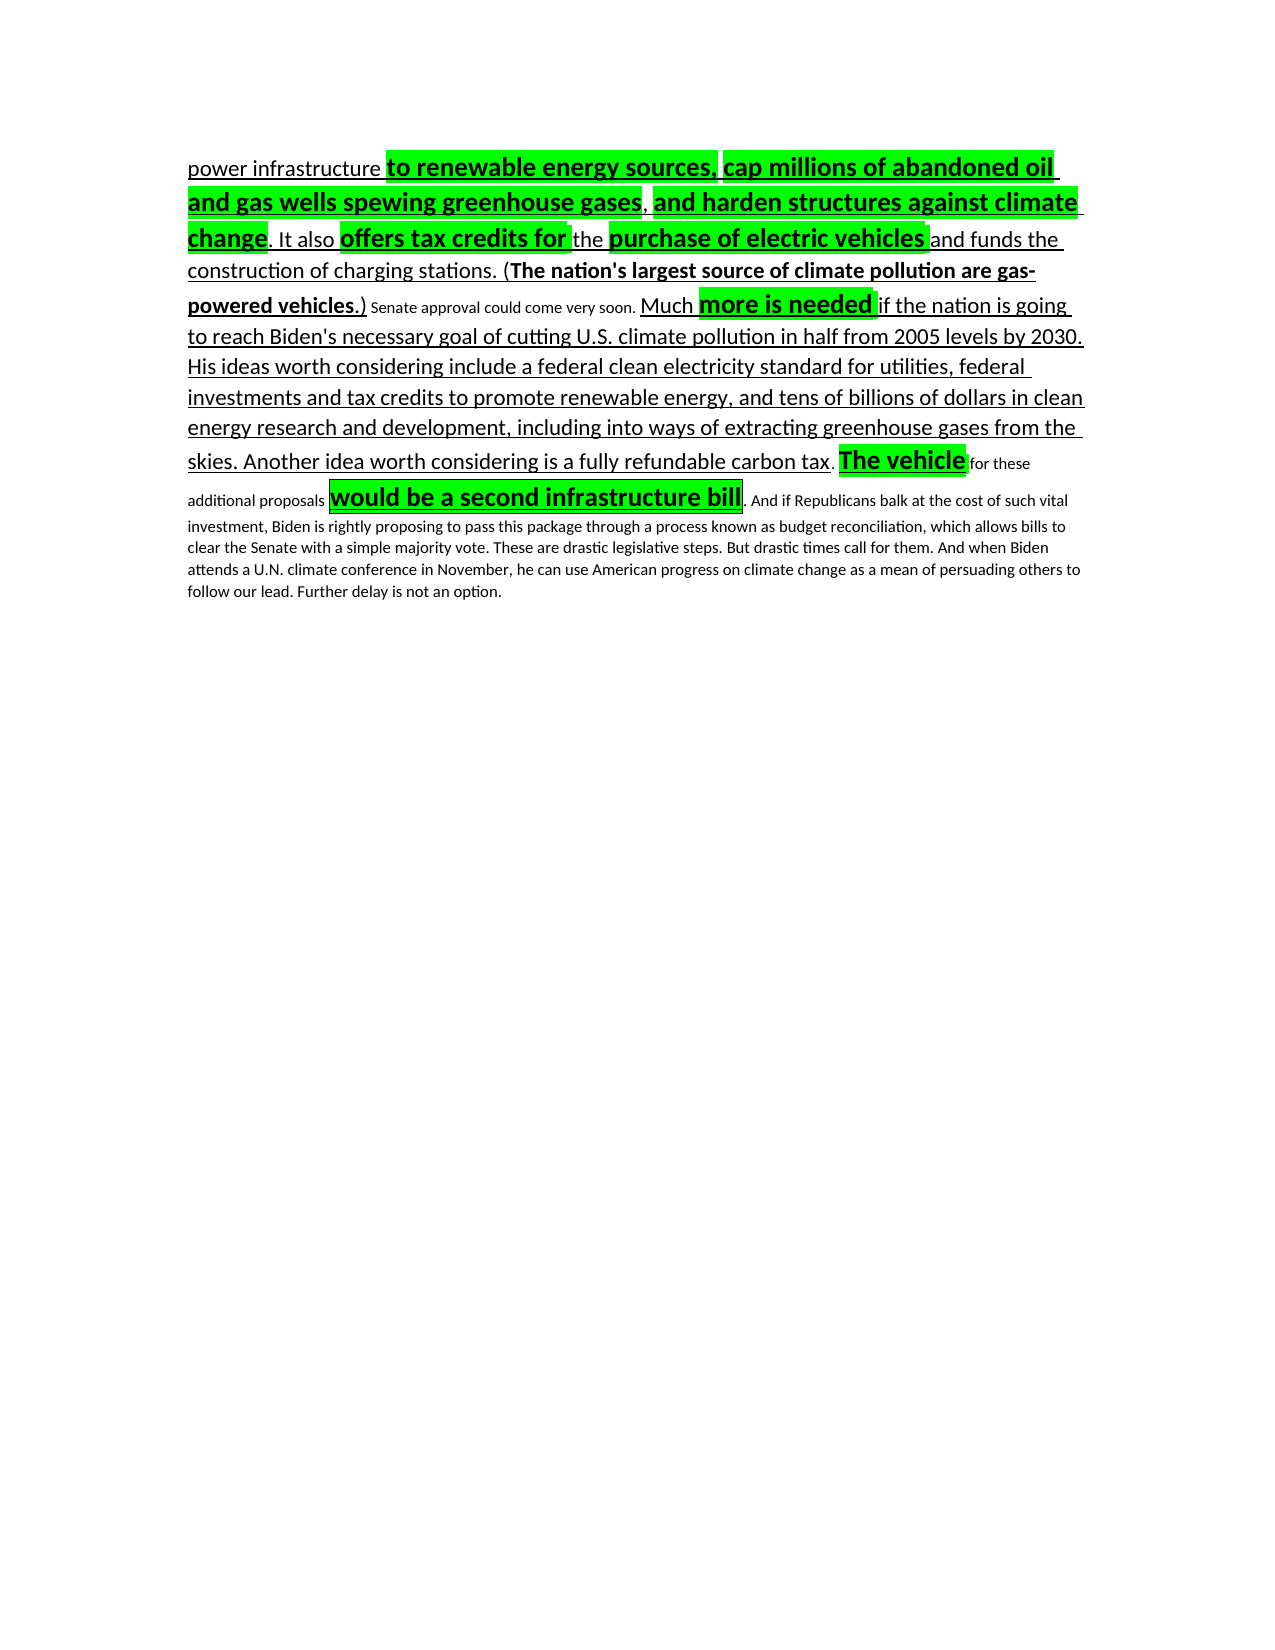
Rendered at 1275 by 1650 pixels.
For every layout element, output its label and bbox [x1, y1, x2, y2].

text [187, 150, 1087, 602]
